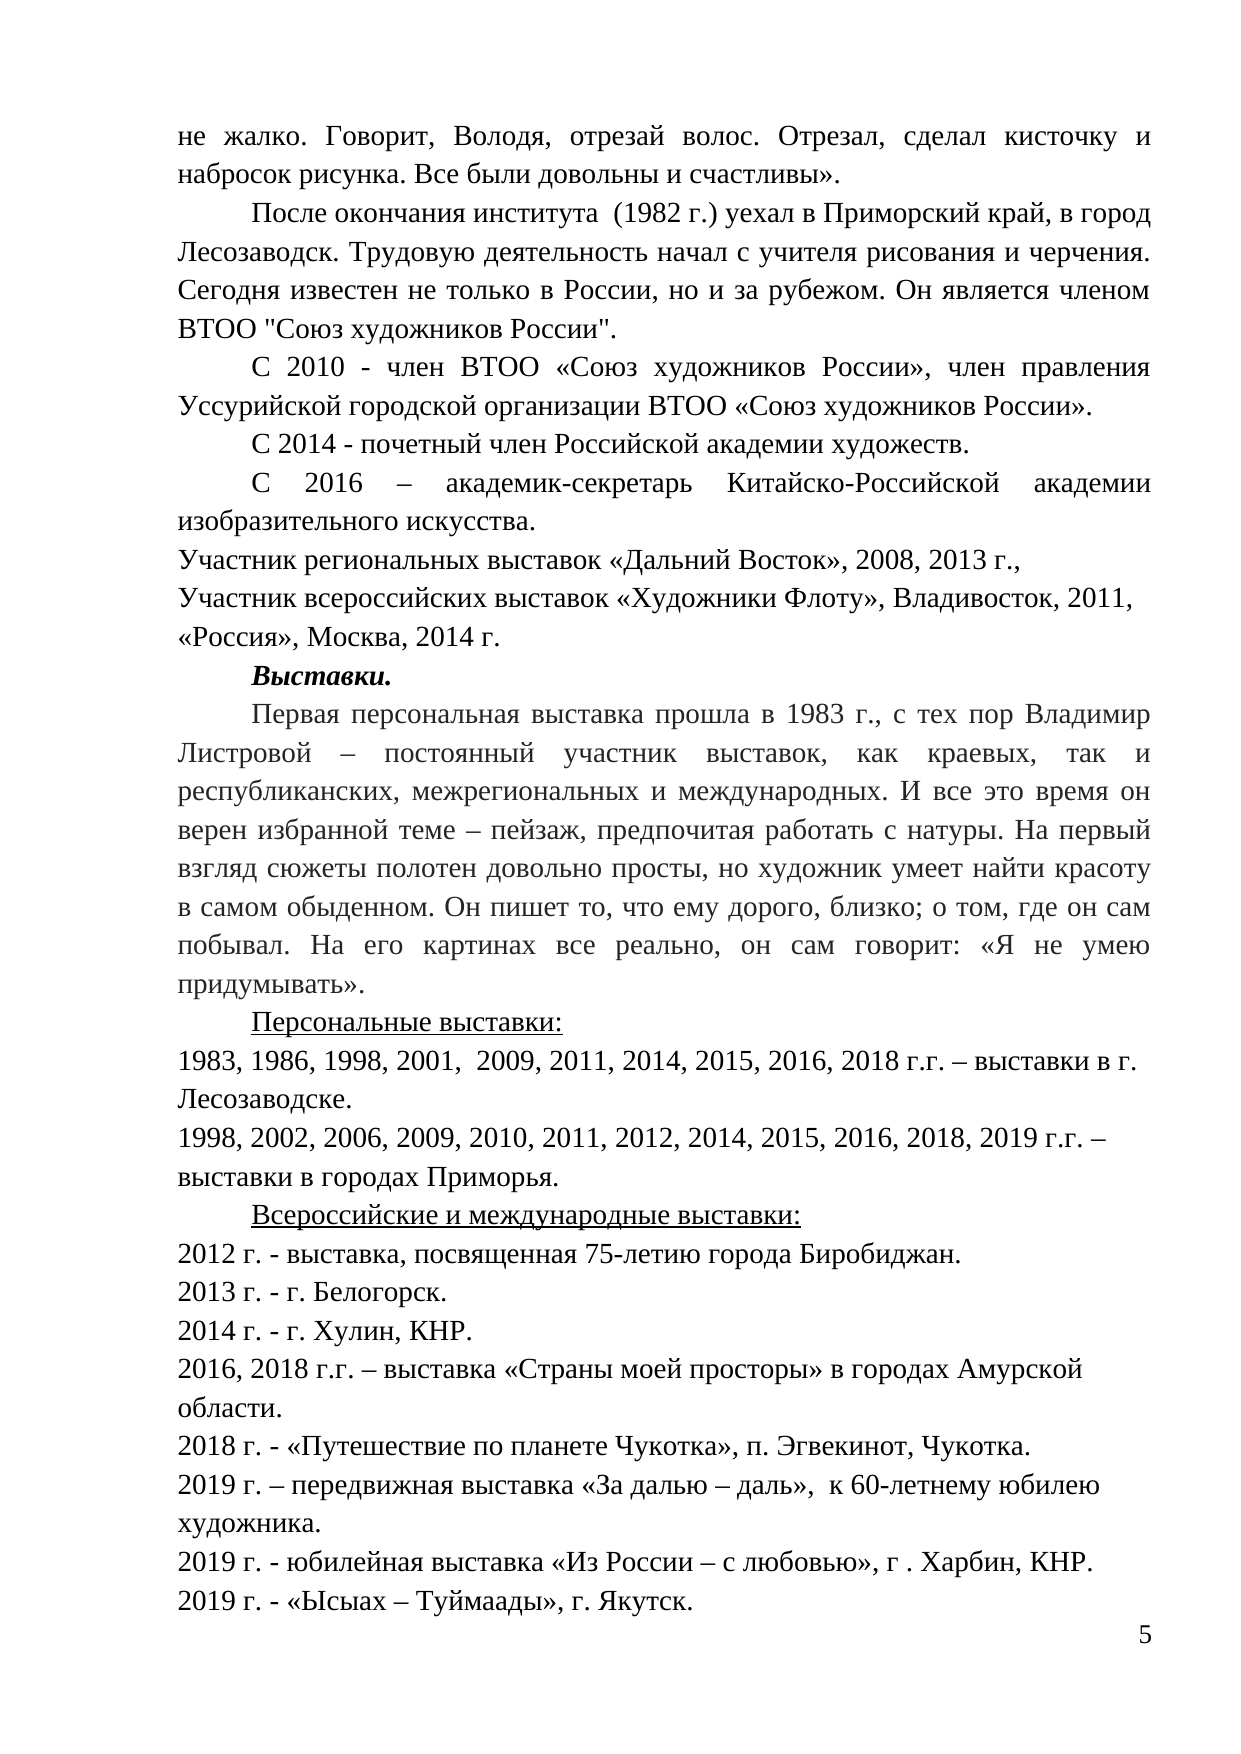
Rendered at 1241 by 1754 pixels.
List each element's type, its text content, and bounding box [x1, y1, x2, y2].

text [177, 152, 1152, 190]
text Участник всероссийских выставок «Художники Флоту», Владивосток, 2011, «Россия», Москва, 2014 г. [177, 581, 1152, 653]
text С 2010 - член ВТОО «Союз художников России», член правления Уссурийской городской организации ВТОО «Союз художников России». [177, 349, 1152, 421]
text С 2014 - почетный член Российской академии художеств. [177, 426, 1152, 460]
text После окончания института (1982 г.) уехал в Приморский край, в город Лесозаводск. Трудовую деятельность начал с учителя рисования и черчения. Сегодня известен не только в России, но и за рубежом. Он является членом ВТОО "Союз художников России". [177, 195, 1152, 344]
text С 2016 – академик-секретарь Китайско-Российской академии изобразительного искусства. [177, 465, 1152, 537]
text Всероссийские и международные выставки: [177, 1197, 1152, 1231]
text Выставки. [177, 658, 1152, 691]
text Персональные выставки: 1983, 1986, 1998, 2001, 2009, 2011, 2014, 2015, 2016, 2018 г.г. – выставки в г. Лесозаводске. 1998, 2002, 2006, 2009, 2010, 2011, 2012, 2014, 2015, 2016, 2018, 2019 г.г. – выставки в городах Приморья. [177, 1004, 1152, 1192]
text Первая персональная выставка прошла в 1983 г., с тех пор Владимир Листровой – постоянный участник выставок, как краевых, так и республиканских, межрегиональных и международных. И все это время он верен избранной теме – пейзаж, предпочитая работать с натуры. На первый взгляд сюжеты полотен довольно просты, но художник умеет найти красоту в самом обыденном. Он пишет то, что ему дорого, близко; о том, где он сам побывал. На его картинах все реально, он сам говорит: «Я не умею придумывать». [177, 696, 1152, 999]
text 2012 г. - выставка, посвященная 75-летию города Биробиджан. 2013 г. - г. Белогорск. 2014 г. - г. Хулин, КНР. 2016, 2018 г.г. – выставка «Страны моей просторы» в городах Амурской области. 2018 г. - «Путешествие по планете Чукотка», п. Эгвекинот, Чукотка. 2019 г. – передвижная выставка «За далью – даль», к 60-летнему юбилею художника. 2019 г. - юбилейная выставка «Из России – с любовью», г . Харбин, КНР. 2019 г. - «Ысыах – Туймаады», г. Якутск. [177, 1236, 1152, 1616]
text Участник региональных выставок «Дальний Восток», 2008, 2013 г., [177, 542, 1152, 576]
